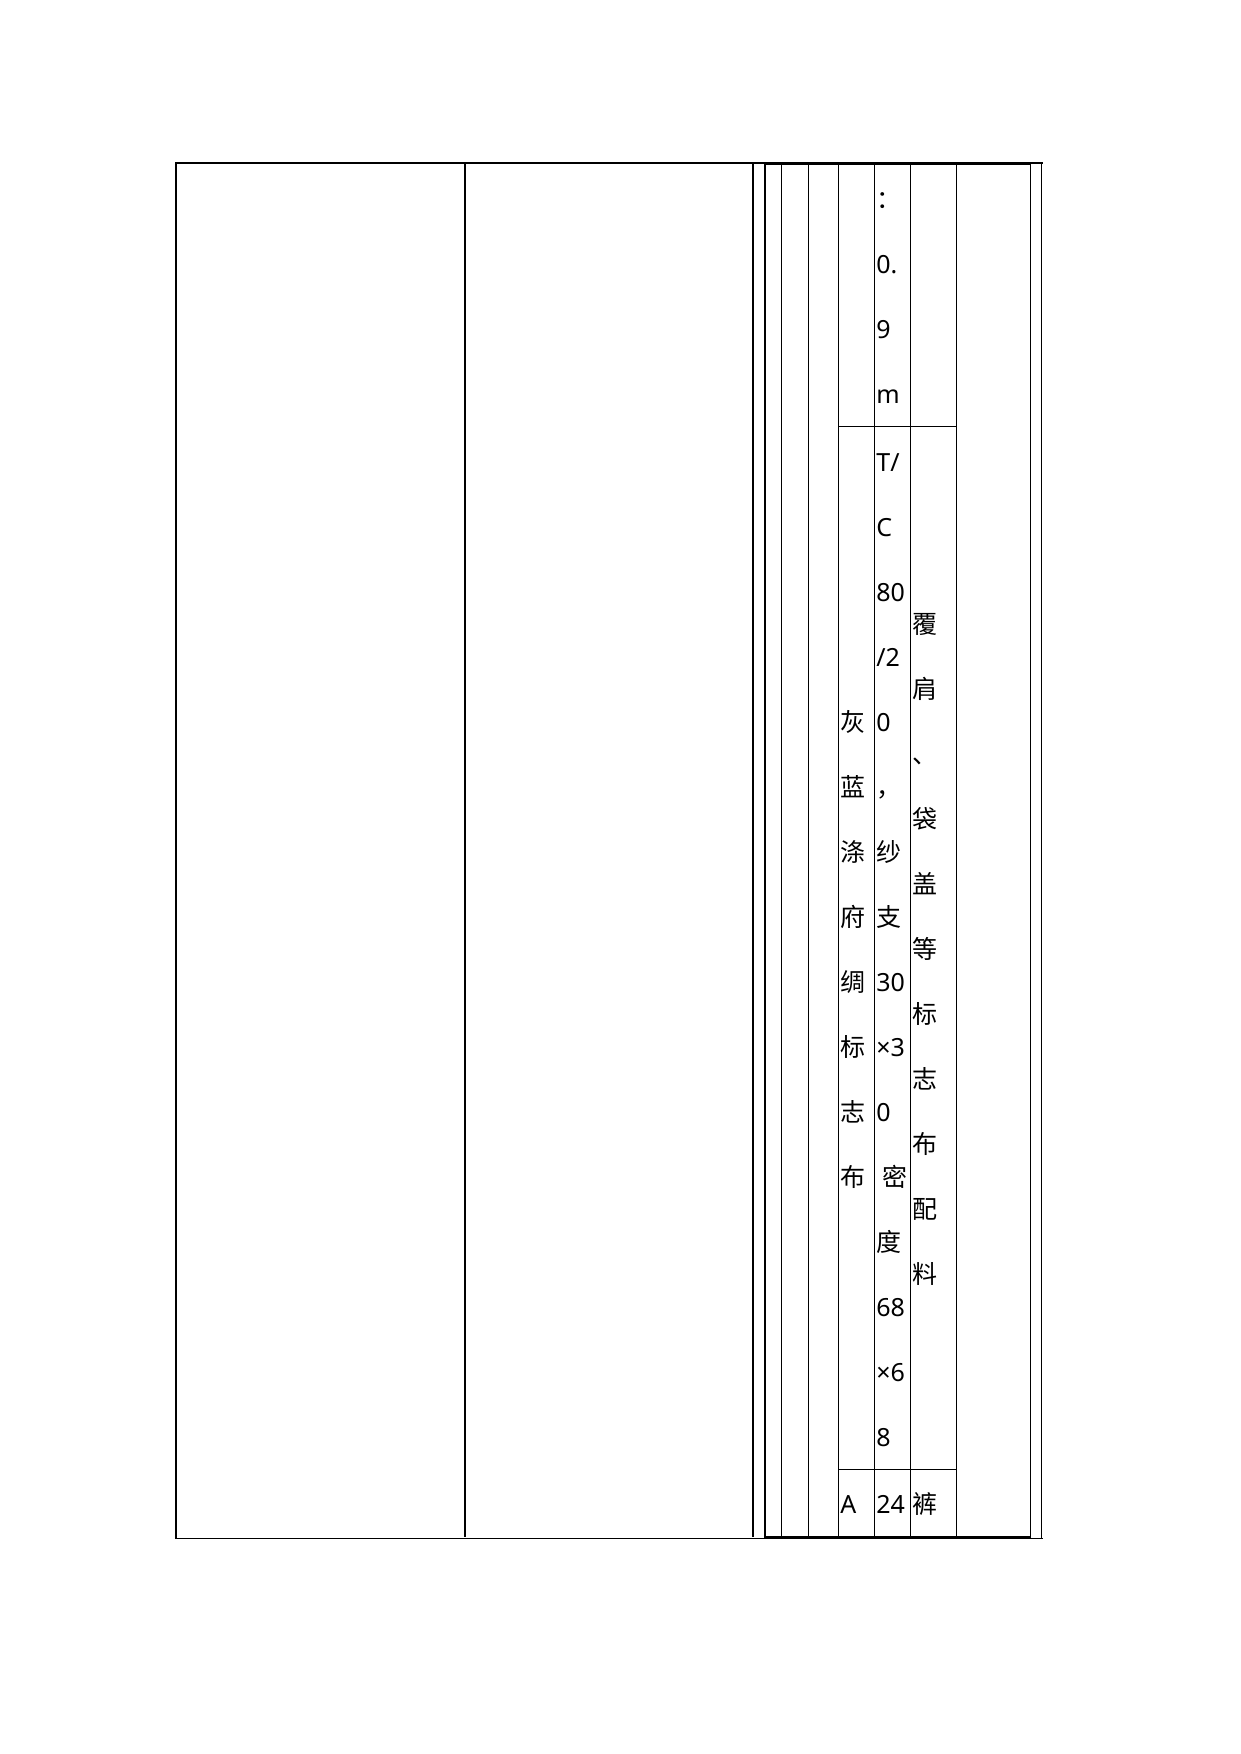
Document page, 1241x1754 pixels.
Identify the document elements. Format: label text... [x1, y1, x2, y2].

table_cell [809, 165, 838, 1536]
table_cell [466, 164, 752, 1537]
table_cell [911, 1470, 956, 1536]
table_cell [957, 165, 1030, 1536]
table_cell [875, 427, 910, 1469]
table_cell [839, 427, 874, 1469]
table_cell [1031, 164, 1041, 1537]
table_cell 1 [177, 164, 464, 1537]
table_cell [911, 427, 956, 1469]
table_cell [911, 165, 956, 426]
table_cell [839, 165, 874, 426]
table_cell [754, 164, 764, 1537]
table_cell [766, 165, 781, 1536]
table_cell [875, 1470, 910, 1536]
table_cell [875, 165, 910, 426]
table_cell [839, 1470, 874, 1536]
table_cell [782, 165, 808, 1536]
